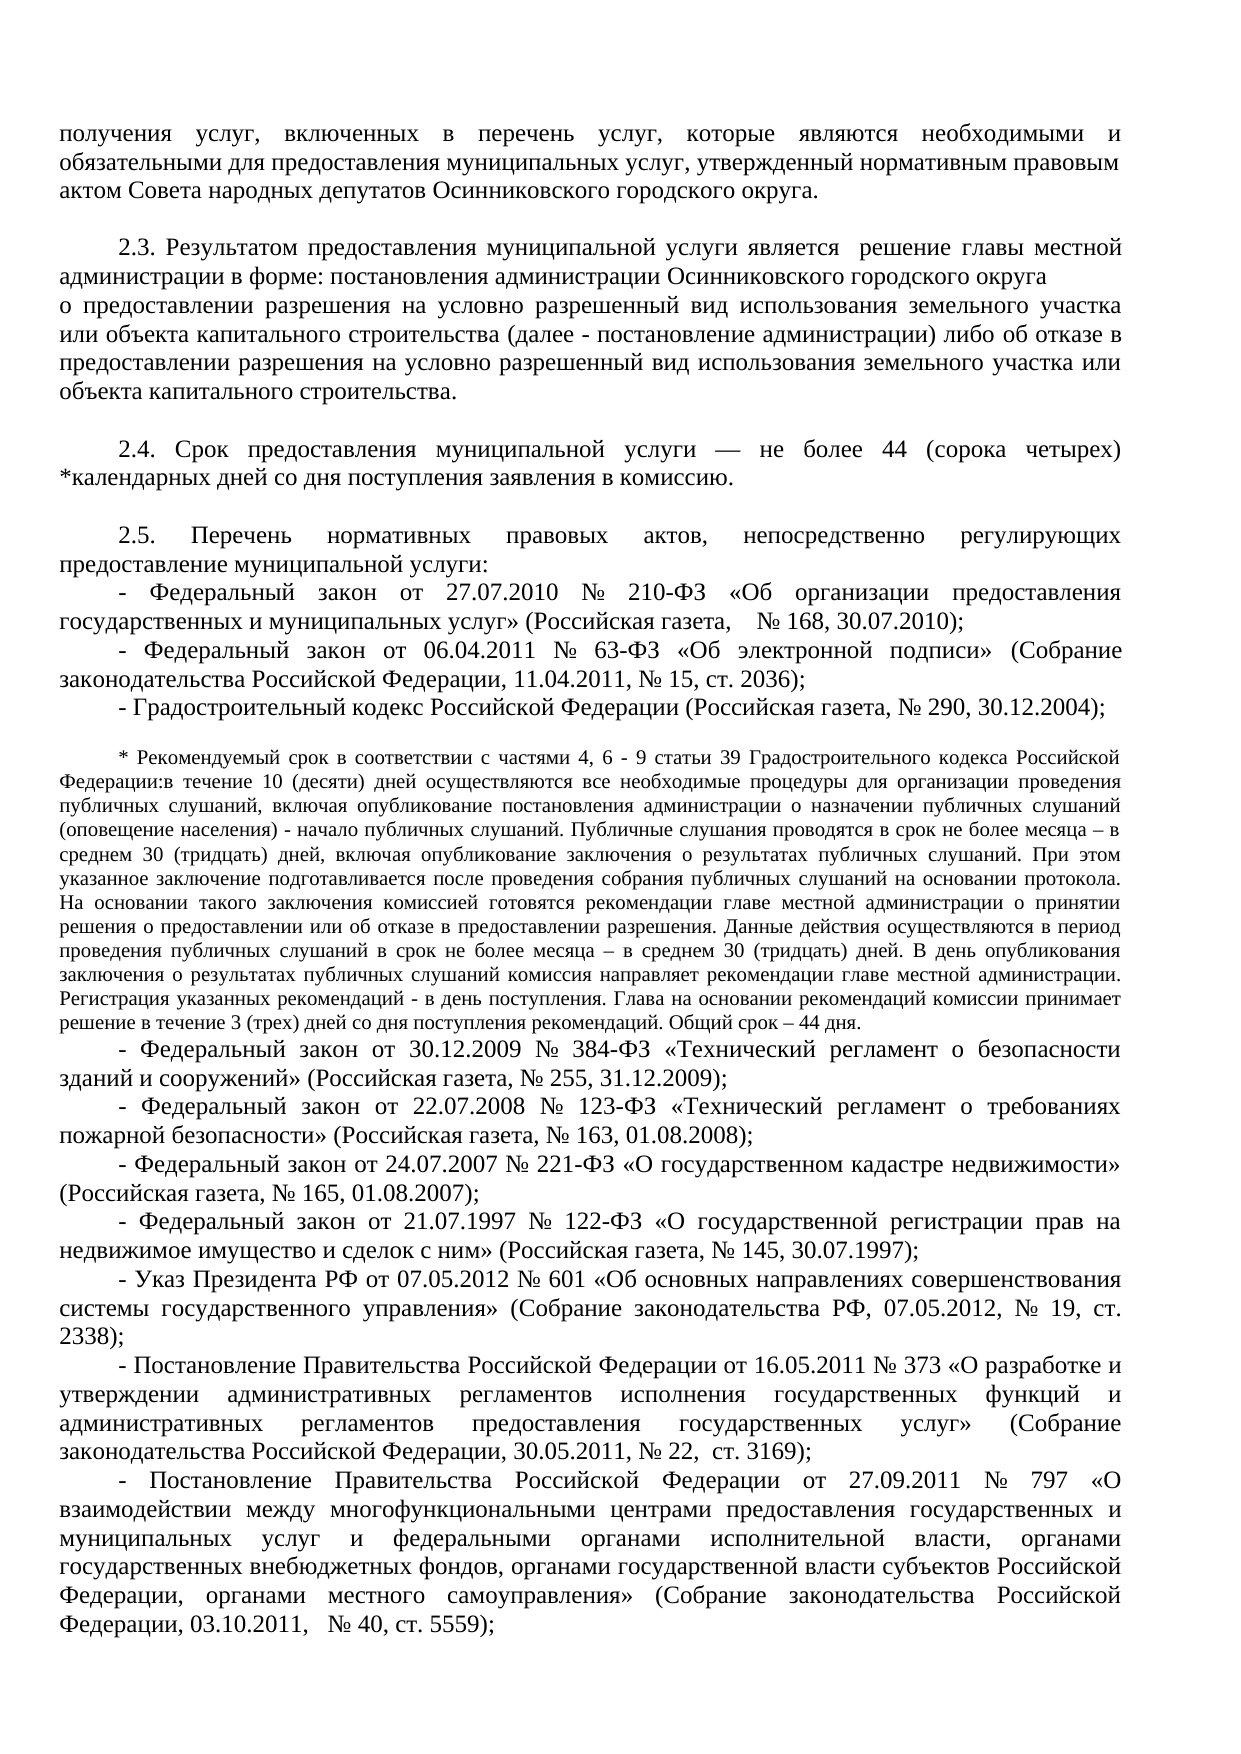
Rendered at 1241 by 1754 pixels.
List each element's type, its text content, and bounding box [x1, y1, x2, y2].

text 2.3. Результатом предоставления муниципальной услуги является решение главы местной администрации в форме: постановления администрации Осинниковского городского округа [661, 261, 1122, 290]
text актом Совета народных депутатов Осинниковского городского округа. [59, 176, 1122, 204]
text 2.4. Срок предоставления муниципальной услуги — не более 44 (сорока четырех) *календарных дней со дня поступления заявления в комиссию. [59, 434, 1122, 491]
text - Федеральный закон от 27.07.2010 № 210-ФЗ «Об организации предоставления государственных и муниципальных услуг» (Российская газета, № 168, 30.07.2010); [59, 577, 1122, 635]
text - Федеральный закон от 30.12.2009 № 384-ФЗ «Технический регламент о безопасности зданий и сооружений» (Российская газета, № 255, 31.12.2009); [59, 1034, 1122, 1091]
text - Федеральный закон от 21.07.1997 № 122-ФЗ «О государственной регистрации прав на недвижимое имущество и сделок с ним» (Российская газета, № 145, 30.07.1997); [59, 1206, 1122, 1264]
text 2.5. Перечень нормативных правовых актов, непосредственно регулирующих предоставление муниципальной услуги: [59, 520, 1122, 577]
text - Постановление Правительства Российской Федерации от 27.09.2011 № 797 «О взаимодействии между многофункциональными центрами предоставления государственных и муниципальных услуг и федеральными органами исполнительной власти, органами государственных внебюджетных фондов, органами государственной власти субъектов Российской Федерации, органами местного самоуправления» (Собрание законодательства Российской Федерации, 03.10.2011, № 40, ст. 5559); [59, 1465, 1122, 1638]
text - Федеральный закон от 06.04.2011 № 63-ФЗ «Об электронной подписи» (Собрание законодательства Российской Федерации, 11.04.2011, № 15, ст. 2036); [59, 635, 1122, 692]
text о предоставлении разрешения на условно разрешенный вид использования земельного участка или объекта капитального строительства (далее - постановление администрации) либо об отказе в предоставлении разрешения на условно разрешенный вид использования земельного участка или объекта капитального строительства. [59, 290, 1122, 405]
text 2.3. Результатом предоставления муниципальной услуги является решение главы местной администрации в форме: постановления администрации Осинниковского городского округа [59, 232, 1122, 261]
text - Федеральный закон от 22.07.2008 № 123-ФЗ «Технический регламент о требованиях пожарной безопасности» (Российская газета, № 163, 01.08.2008); [59, 1091, 1122, 1149]
text - Постановление Правительства Российской Федерации от 16.05.2011 № 373 «О разработке и утверждении административных регламентов исполнения государственных функций и административных регламентов предоставления государственных услуг» (Собрание законодательства Российской Федерации, 30.05.2011, № 22, ст. 3169); [59, 1350, 1122, 1465]
text - Градостроительный кодекс Российской Федерации (Российская газета, № 290, 30.12.2004); [59, 692, 1122, 721]
text * Рекомендуемый срок в соответствии с частями 4, 6 - 9 статьи 39 Градостроительного кодекса Российской Федерации:в течение 10 (десяти) дней осуществляются все необходимые процедуры для организации проведения публичных слушаний, включая опубликование постановления администрации о назначении публичных слушаний (оповещение населения) - начало публичных слушаний. Публичные слушания проводятся в срок не более месяца – в среднем 30 (тридцать) дней, включая опубликование заключения о результатах публичных слушаний. При этом указанное заключение подготавливается после проведения собрания публичных слушаний на основании протокола. На основании такого заключения комиссией готовятся рекомендации главе местной администрации о принятии решения о предоставлении или об отказе в предоставлении разрешения. Данные действия осуществляются в период проведения публичных слушаний в срок не более месяца – в среднем 30 (тридцать) дней. В день опубликования заключения о результатах публичных слушаний комиссия направляет рекомендации главе местной администрации. Регистрация указанных рекомендаций - в день поступления. Глава на основании рекомендаций комиссии принимает решение в течение 3 (трех) дней со дня поступления рекомендаций. Общий срок – 44 дня. [59, 745, 1122, 1034]
text - Федеральный закон от 24.07.2007 № 221-ФЗ «О государственном кадастре недвижимости» (Российская газета, № 165, 01.08.2007); [59, 1149, 1122, 1206]
text - Указ Президента РФ от 07.05.2012 № 601 «Об основных направлениях совершенствования системы государственного управления» (Собрание законодательства РФ, 07.05.2012, № 19, ст. 2338); [59, 1264, 1122, 1350]
